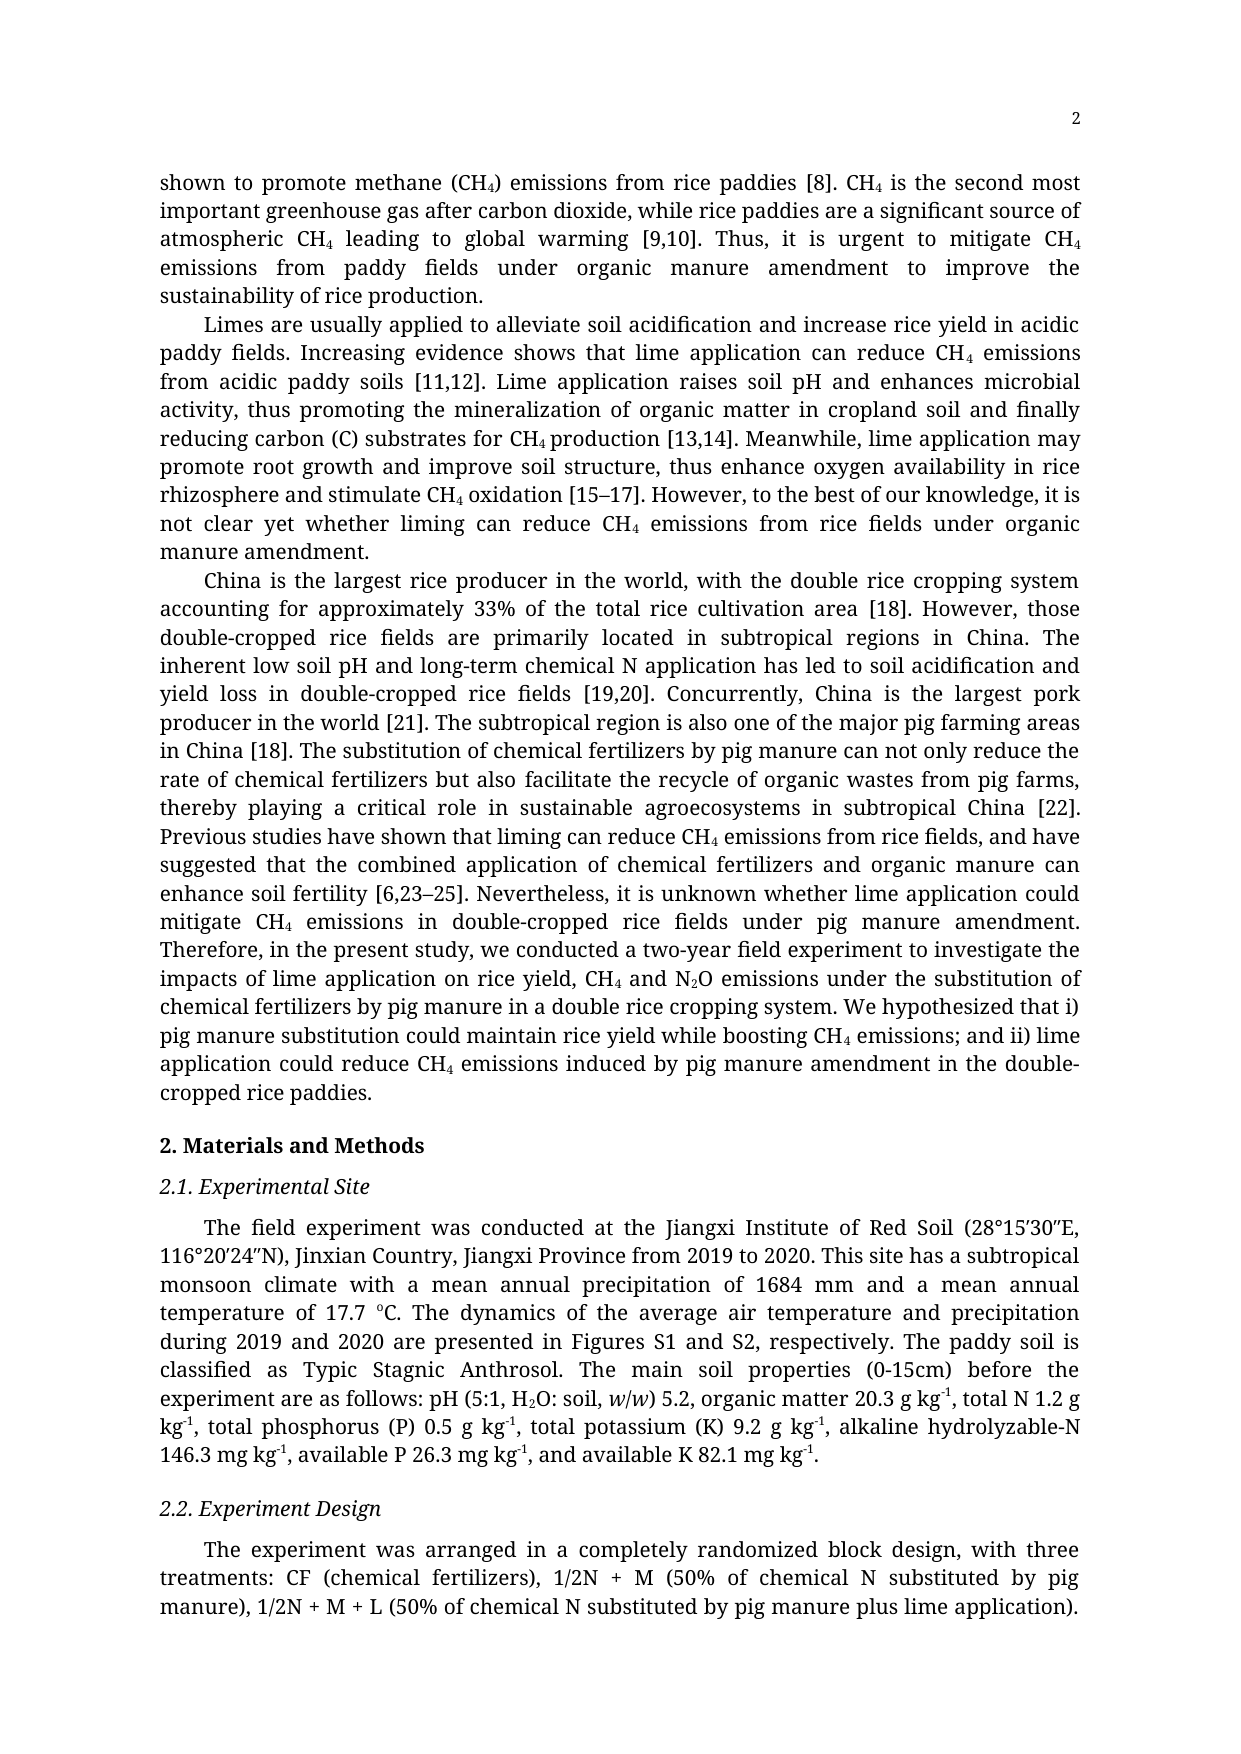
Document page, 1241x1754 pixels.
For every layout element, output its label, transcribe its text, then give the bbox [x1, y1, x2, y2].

text The field experiment was conducted at the Jiangxi Institute of Red Soil (28°15′30″E, 116°20′24″N), Jinxian Country, Jiangxi Province from 2019 to 2020. This site has a subtropical monsoon climate with a mean annual precipitation of 1684 mm and a mean annual temperature of 17.7 oC. The dynamics of the average air temperature and precipitation during 2019 and 2020 are presented in Figures S1 and S2, respectively. The paddy soil is classified as Typic Stagnic Anthrosol. The main soil properties (0-15cm) before the experiment are as follows: pH (5:1, H2O: soil, w/w) 5.2, organic matter 20.3 g kg-1, total N 1.2 g kg-1, total phosphorus (P) 0.5 g kg-1, total potassium (K) 9.2 g kg-1, alkaline hydrolyzable-N 146.3 mg kg-1, available P 26.3 mg kg-1, and available K 82.1 mg kg-1. [159, 1213, 1081, 1469]
text Limes are usually applied to alleviate soil acidification and increase rice yield in acidic paddy fields. Increasing evidence shows that lime application can reduce CH4 emissions from acidic paddy soils [11,12]. Lime application raises soil pH and enhances microbial activity, thus promoting the mineralization of organic matter in cropland soil and finally reducing carbon (C) substrates for CH4 production [13,14]. Meanwhile, lime application may promote root growth and improve soil structure, thus enhance oxygen availability in rice rhizosphere and stimulate CH4 oxidation [15–17]. However, to the best of our knowledge, it is not clear yet whether liming can reduce CH4 emissions from rice fields under organic manure amendment. [159, 310, 1081, 566]
text China is the largest rice producer in the world, with the double rice cropping system accounting for approximately 33% of the total rice cultivation area [18]. However, those double-cropped rice fields are primarily located in subtropical regions in China. The inherent low soil pH and long-term chemical N application has led to soil acidification and yield loss in double-cropped rice fields [19,20]. Concurrently, China is the largest pork producer in the world [21]. The subtropical region is also one of the major pig farming areas in China [18]. The substitution of chemical fertilizers by pig manure can not only reduce the rate of chemical fertilizers but also facilitate the recycle of organic wastes from pig farms, thereby playing a critical role in sustainable agroecosystems in subtropical China [22]. Previous studies have shown that liming can reduce CH4 emissions from rice fields, and have suggested that the combined application of chemical fertilizers and organic manure can enhance soil fertility [6,23–25]. Nevertheless, it is unknown whether lime application could mitigate CH4 emissions in double-cropped rice fields under pig manure amendment. Therefore, in the present study, we conducted a two-year field experiment to investigate the impacts of lime application on rice yield, CH4 and N2O emissions under the substitution of chemical fertilizers by pig manure in a double rice cropping system. We hypothesized that i) pig manure substitution could maintain rice yield while boosting CH4 emissions; and ii) lime application could reduce CH4 emissions induced by pig manure amendment in the double-cropped rice paddies. [159, 566, 1081, 1106]
subtitle 2. Materials and Methods [159, 1131, 1081, 1159]
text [159, 1535, 1081, 1620]
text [159, 168, 1081, 310]
subtitle 2.1. Experimental Site [159, 1172, 1081, 1201]
subtitle 2.2. Experiment Design [159, 1494, 1081, 1522]
